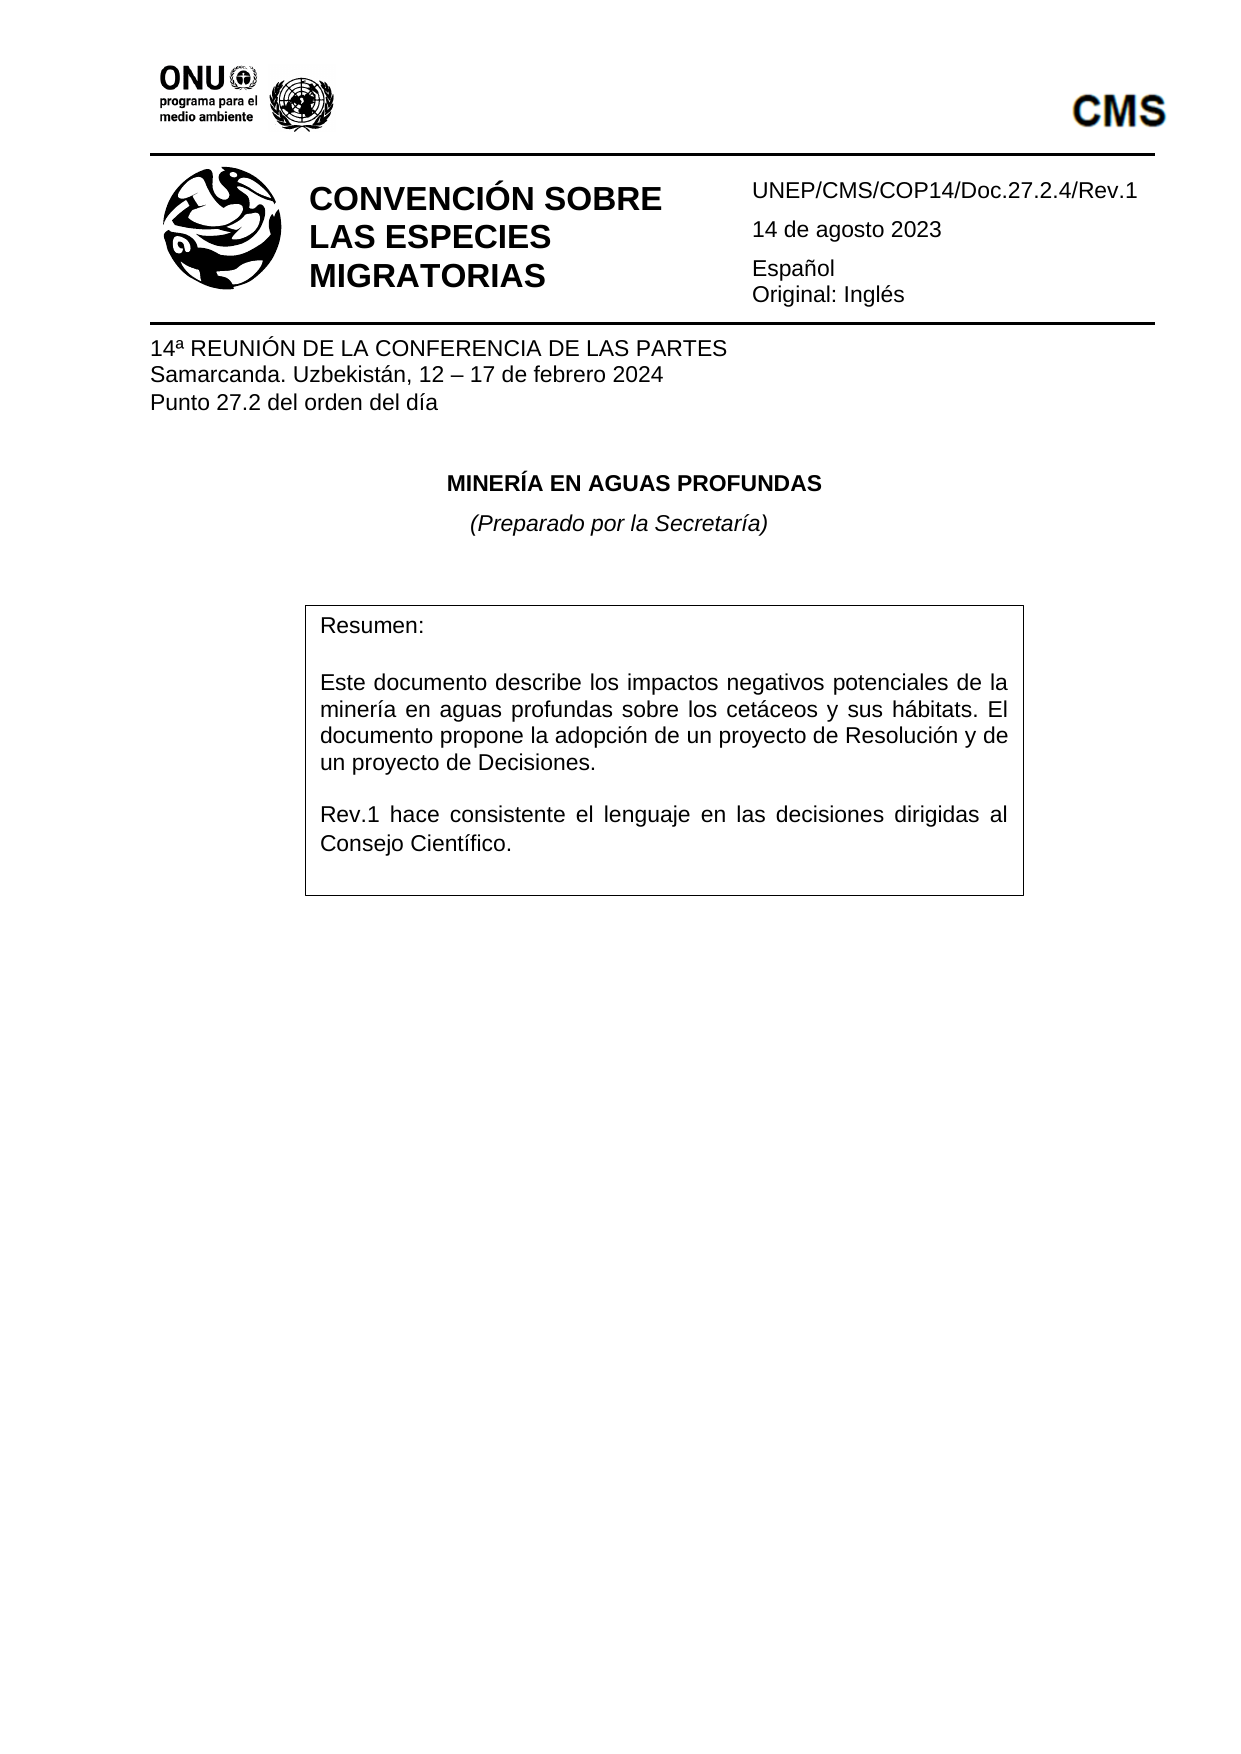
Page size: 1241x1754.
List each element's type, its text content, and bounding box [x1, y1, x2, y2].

table_header CONVENCIÓN SOBRE LAS ESPECIES MIGRATORIAS [309, 156, 741, 322]
table_header [150, 156, 309, 322]
text Samarcanda. Uzbekistán, 12 – 17 de febrero 2024 [150, 363, 1090, 388]
picture [148, 32, 264, 149]
text MINERÍA EN AGUAS PROFUNDAS [141, 470, 1128, 496]
table_header UNEP/CMS/COP14/Doc.27.2.4/Rev.1 14 de agosto 2023 Español Original: Inglés [741, 156, 1155, 322]
picture [1070, 87, 1167, 131]
text 14ª REUNIÓN DE LA CONFERENCIA DE LAS PARTES [150, 335, 1090, 361]
text (Preparado por la Secretaría) [150, 510, 1090, 537]
text Punto 27.2 del orden del día [150, 389, 1090, 416]
